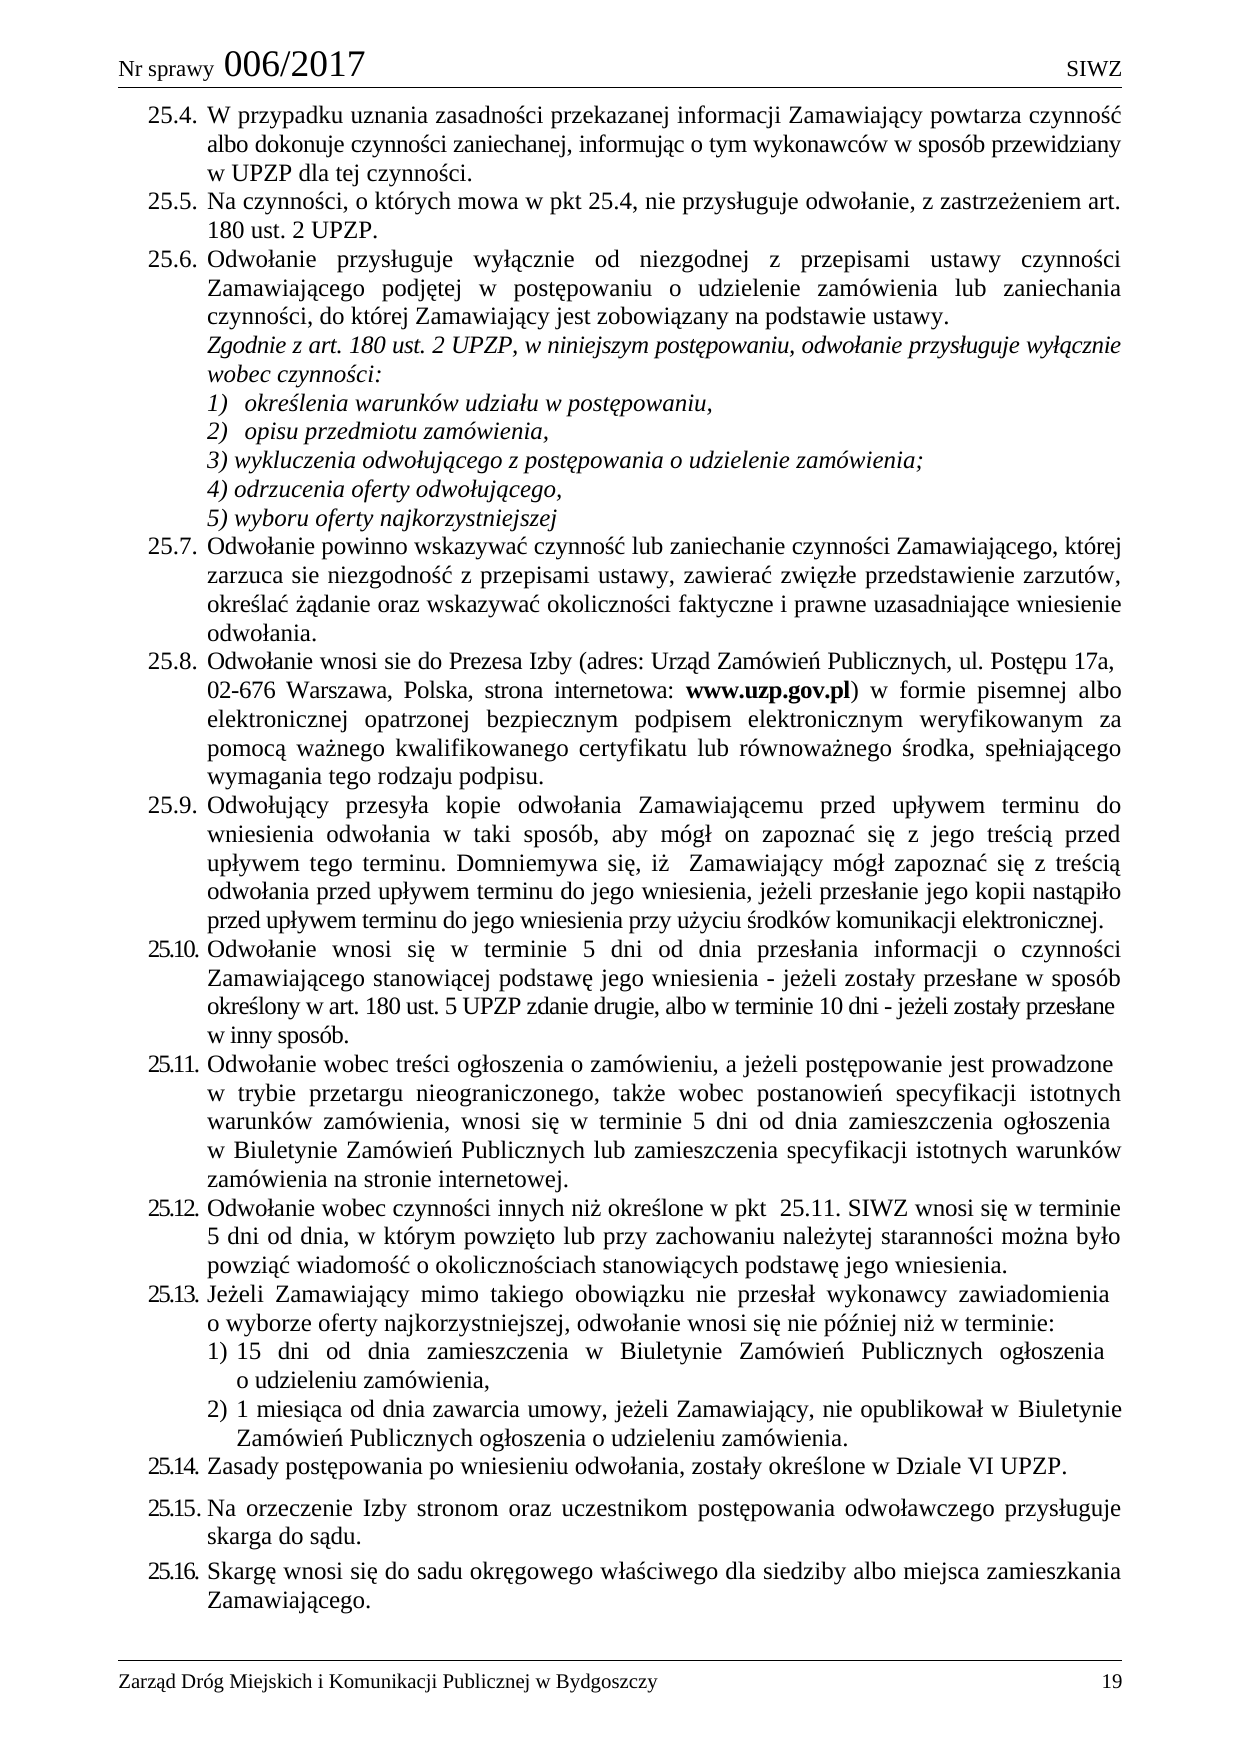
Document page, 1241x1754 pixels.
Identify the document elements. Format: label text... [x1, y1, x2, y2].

list 1 miesiąca od dnia zawarcia umowy, jeżeli Zamawiający, nie opublikował w Biuletynie Zamówień Publicznych ogłoszenia o udzieleniu zamówienia. [207, 1394, 1122, 1451]
text 25.7. Odwołanie powinno wskazywać czynność lub zaniechanie czynności Zamawiającego, której zarzuca sie niezgodność z przepisami ustawy, zawierać zwięzłe przedstawienie zarzutów, określać żądanie oraz wskazywać okoliczności faktyczne i prawne uzasadniające wniesienie odwołania. [148, 531, 1122, 646]
text 25.10. Odwołanie wnosi się w terminie 5 dni od dnia przesłania informacji o czynności Zamawiającego stanowiącej podstawę jego wniesienia - jeżeli zostały przesłane w sposób określony w art. 180 ust. 5 UPZP zdanie drugie, albo w terminie 10 dni - jeżeli zostały przesłane w inny sposób. [148, 934, 1122, 1049]
text 4) odrzucenia oferty odwołującego, [207, 474, 1122, 503]
text 25.13. Jeżeli Zamawiający mimo takiego obowiązku nie przesłał wykonawcy zawiadomienia o wyborze oferty najkorzystniejszej, odwołanie wnosi się nie później niż w terminie: [148, 1279, 1122, 1336]
text 25.6. Odwołanie przysługuje wyłącznie od niezgodnej z przepisami ustawy czynności Zamawiającego podjętej w postępowaniu o udzielenie zamówienia lub zaniechania czynności, do której Zamawiający jest zobowiązany na podstawie ustawy. [148, 244, 1122, 330]
text 25.9. Odwołujący przesyła kopie odwołania Zamawiającemu przed upływem terminu do wniesienia odwołania w taki sposób, aby mógł on zapoznać się z jego treścią przed upływem tego terminu. Domniemywa się, iż Zamawiający mógł zapoznać się z treścią odwołania przed upływem terminu do jego wniesienia, jeżeli przesłanie jego kopii nastąpiło przed upływem terminu do jego wniesienia przy użyciu środków komunikacji elektronicznej. [148, 790, 1122, 934]
list określenia warunków udziału w postępowaniu, [207, 388, 1122, 416]
text 25.15. Na orzeczenie Izby stronom oraz uczestnikom postępowania odwoławczego przysługuje skarga do sądu. [148, 1493, 1122, 1550]
text 25.14. Zasady postępowania po wniesieniu odwołania, zostały określone w Dziale VI UPZP. [148, 1451, 1122, 1480]
text 25.12. Odwołanie wobec czynności innych niż określone w pkt 25.11. SIWZ wnosi się w terminie 5 dni od dnia, w którym powzięto lub przy zachowaniu należytej staranności można było powziąć wiadomość o okolicznościach stanowiących podstawę jego wniesienia. [148, 1193, 1122, 1279]
text 25.11. Odwołanie wobec treści ogłoszenia o zamówieniu, a jeżeli postępowanie jest prowadzone w trybie przetargu nieograniczonego, także wobec postanowień specyfikacji istotnych warunków zamówienia, wnosi się w terminie 5 dni od dnia zamieszczenia ogłoszenia w Biuletynie Zamówień Publicznych lub zamieszczenia specyfikacji istotnych warunków zamówienia na stronie internetowej. [148, 1049, 1122, 1193]
text Zgodnie z art. 180 ust. 2 UPZP, w niniejszym postępowaniu, odwołanie przysługuje wyłącznie wobec czynności: [207, 330, 1122, 388]
text 25.16. Skargę wnosi się do sadu okręgowego właściwego dla siedziby albo miejsca zamieszkania Zamawiającego. [148, 1556, 1122, 1614]
text 3) wykluczenia odwołującego z postępowania o udzielenie zamówienia; [207, 445, 1122, 474]
text 5) wyboru oferty najkorzystniejszej [207, 503, 1122, 531]
list 15 dni od dnia zamieszczenia w Biuletynie Zamówień Publicznych ogłoszenia o udzieleniu zamówienia, [207, 1336, 1122, 1394]
text 25.4. W przypadku uznania zasadności przekazanej informacji Zamawiający powtarza czynność albo dokonuje czynności zaniechanej, informując o tym wykonawców w sposób przewidziany w UPZP dla tej czynności. [148, 100, 1122, 186]
text 25.8. Odwołanie wnosi sie do Prezesa Izby (adres: Urząd Zamówień Publicznych, ul. Postępu 17a, 02-676 Warszawa, Polska, strona internetowa: www.uzp.gov.pl) w formie pisemnej albo elektronicznej opatrzonej bezpiecznym podpisem elektronicznym weryfikowanym za pomocą ważnego kwalifikowanego certyfikatu lub równoważnego środka, spełniającego wymagania tego rodzaju podpisu. [148, 646, 1122, 790]
text 25.5. Na czynności, o których mowa w pkt 25.4, nie przysługuje odwołanie, z zastrzeżeniem art. 180 ust. 2 UPZP. [148, 186, 1122, 244]
list opisu przedmiotu zamówienia, [207, 416, 1122, 445]
